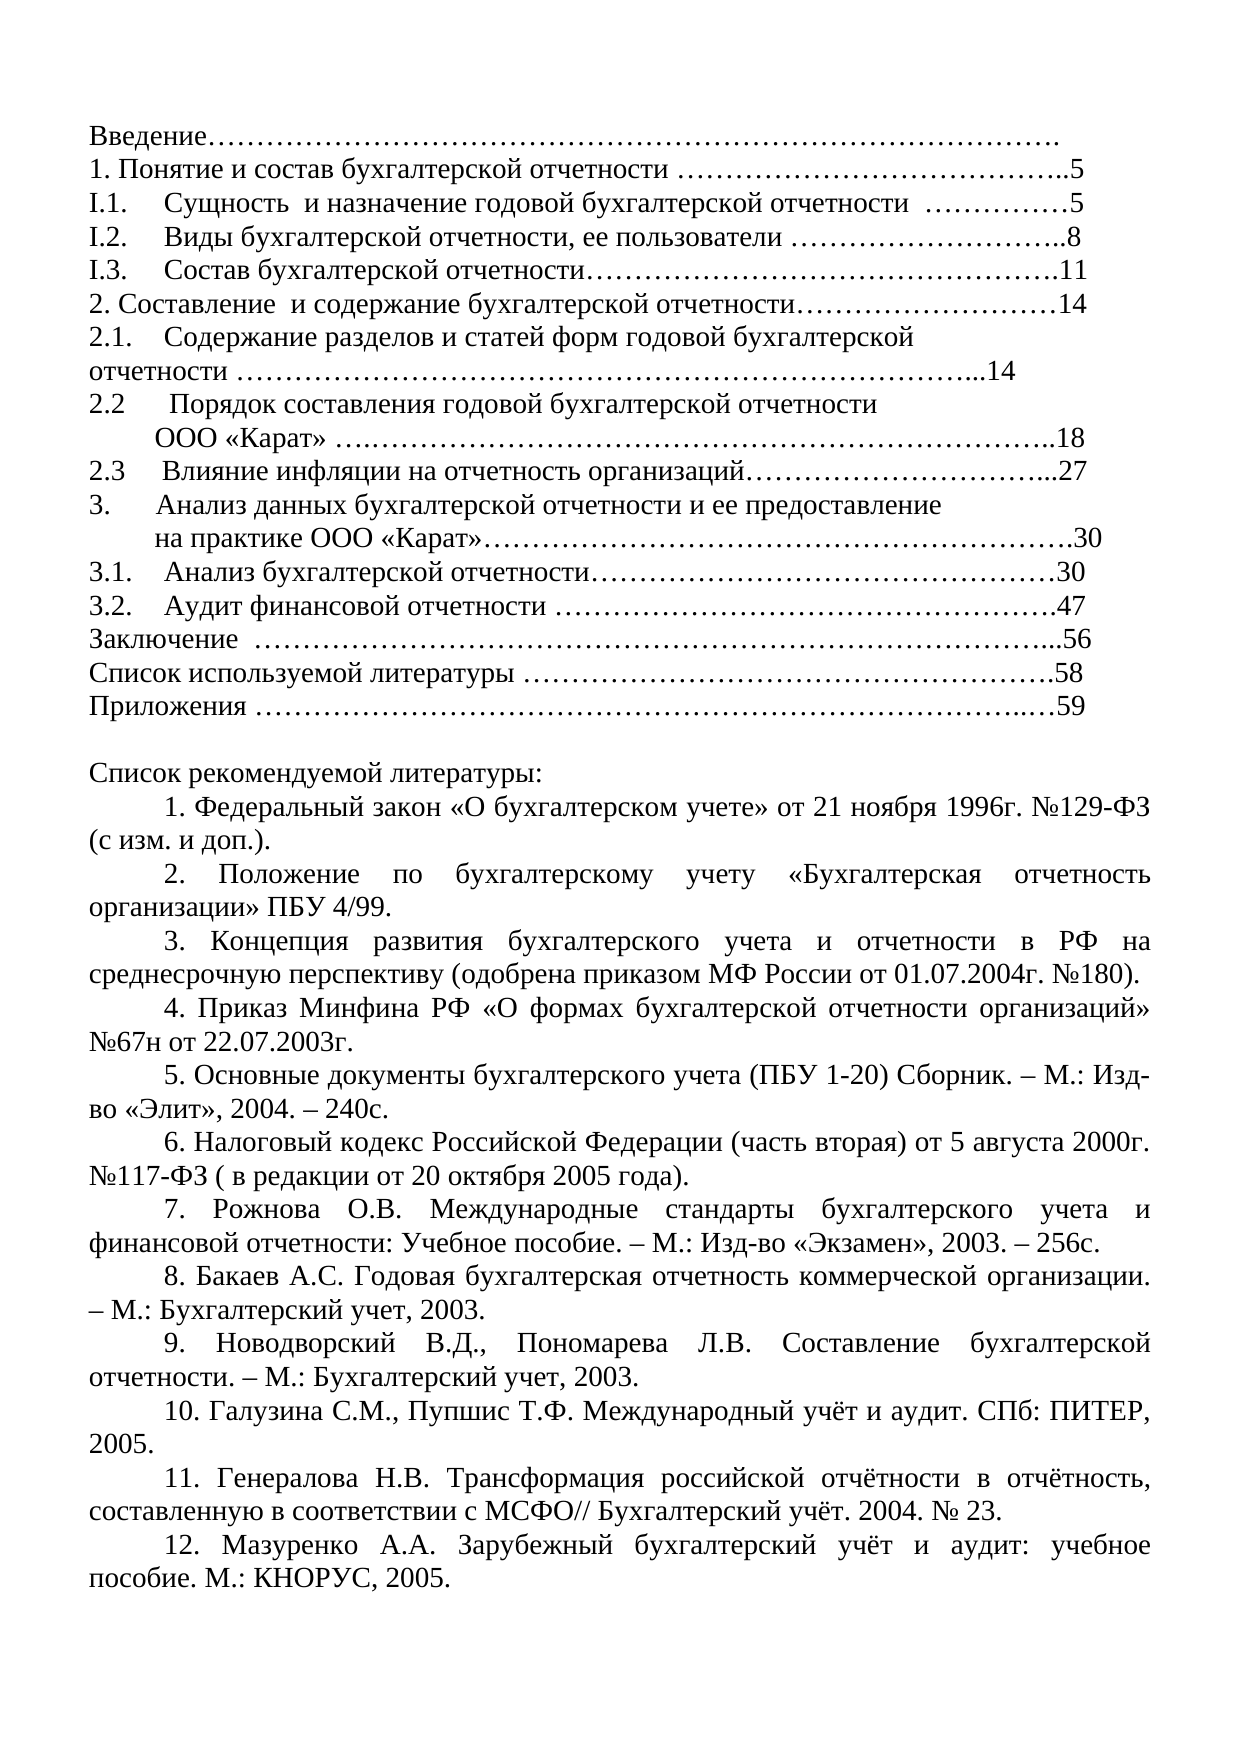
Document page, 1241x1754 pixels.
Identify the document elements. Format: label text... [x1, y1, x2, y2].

text 11. Генералова Н.В. Трансформация российской отчётности в отчётность, составленную в соответствии с МСФО// Бухгалтерский учёт. 2004. № 23. [89, 1460, 1152, 1527]
text отчетности …………………………………………………………………...14 [89, 353, 1152, 386]
list Состав бухгалтерской отчетности………………………………………….11 [89, 252, 1152, 286]
text на практике ООО «Карат»…………………………………………………….30 [89, 521, 1152, 554]
text 1. Федеральный закон «О бухгалтерском учете» от 21 ноября 1996г. №129-ФЗ (с изм. и доп.). [89, 789, 1152, 856]
text 8. Бакаев А.С. Годовая бухгалтерская отчетность коммерческой организации. – М.: Бухгалтерский учет, 2003. [89, 1258, 1152, 1326]
text 2.3 Влияние инфляции на отчетность организаций…………………………...27 [89, 453, 1152, 487]
text 6. Налоговый кодекс Российской Федерации (часть вторая) от 5 августа 2000г. №117-ФЗ ( в редакции от 20 октября 2005 года). [89, 1124, 1152, 1191]
text ООО «Карат» ….……………………………………………………………..18 [89, 420, 1152, 453]
list Виды бухгалтерской отчетности, ее пользователи ………………………..8 [89, 219, 1152, 252]
text Заключение ………………………………………………………………………...56 [89, 621, 1152, 655]
list Сущность и назначение годовой бухгалтерской отчетности ……………5 [89, 185, 1152, 219]
text Список рекомендуемой литературы: [89, 755, 1152, 789]
text 1. Понятие и состав бухгалтерской отчетности …………………………………..5 [89, 152, 1152, 185]
text 12. Мазуренко А.А. Зарубежный бухгалтерский учёт и аудит: учебное пособие. М.: КНОРУС, 2005. [89, 1527, 1152, 1594]
text 7. Рожнова О.В. Международные стандарты бухгалтерского учета и финансовой отчетности: Учебное пособие. – М.: Изд-во «Экзамен», 2003. – 256с. [89, 1191, 1152, 1258]
list Аудит финансовой отчетности …………………………………………….47 [89, 588, 1152, 621]
list Содержание разделов и статей форм годовой бухгалтерской [89, 319, 1152, 353]
subtitle Введение……………………………………………………………………………. [89, 118, 1152, 152]
text 2. Положение по бухгалтерскому учету «Бухгалтерская отчетность организации» ПБУ 4/99. [89, 856, 1152, 923]
text 9. Новодворский В.Д., Пономарева Л.В. Составление бухгалтерской отчетности. – М.: Бухгалтерский учет, 2003. [89, 1326, 1152, 1393]
text 2.2 Порядок составления годовой бухгалтерской отчетности [89, 386, 1152, 420]
text Список используемой литературы ……………………………………………….58 [89, 655, 1152, 688]
list Анализ бухгалтерской отчетности…………………………………………30 [89, 554, 1152, 588]
text 10. Галузина С.М., Пупшис Т.Ф. Международный учёт и аудит. СПб: ПИТЕР, 2005. [89, 1393, 1152, 1460]
text Приложения ……………………………………………………………………..…59 [89, 688, 1152, 722]
text 4. Приказ Минфина РФ «О формах бухгалтерской отчетности организаций» №67н от 22.07.2003г. [89, 990, 1152, 1057]
list Анализ данных бухгалтерской отчетности и ее предоставление [89, 487, 1152, 521]
text 2. Составление и содержание бухгалтерской отчетности………………………14 [89, 286, 1152, 319]
text 5. Основные документы бухгалтерского учета (ПБУ 1-20) Сборник. – М.: Изд-во «Элит», 2004. – 240с. [89, 1057, 1152, 1124]
text 3. Концепция развития бухгалтерского учета и отчетности в РФ на среднесрочную перспективу (одобрена приказом МФ России от 01.07.2004г. №180). [89, 923, 1152, 990]
